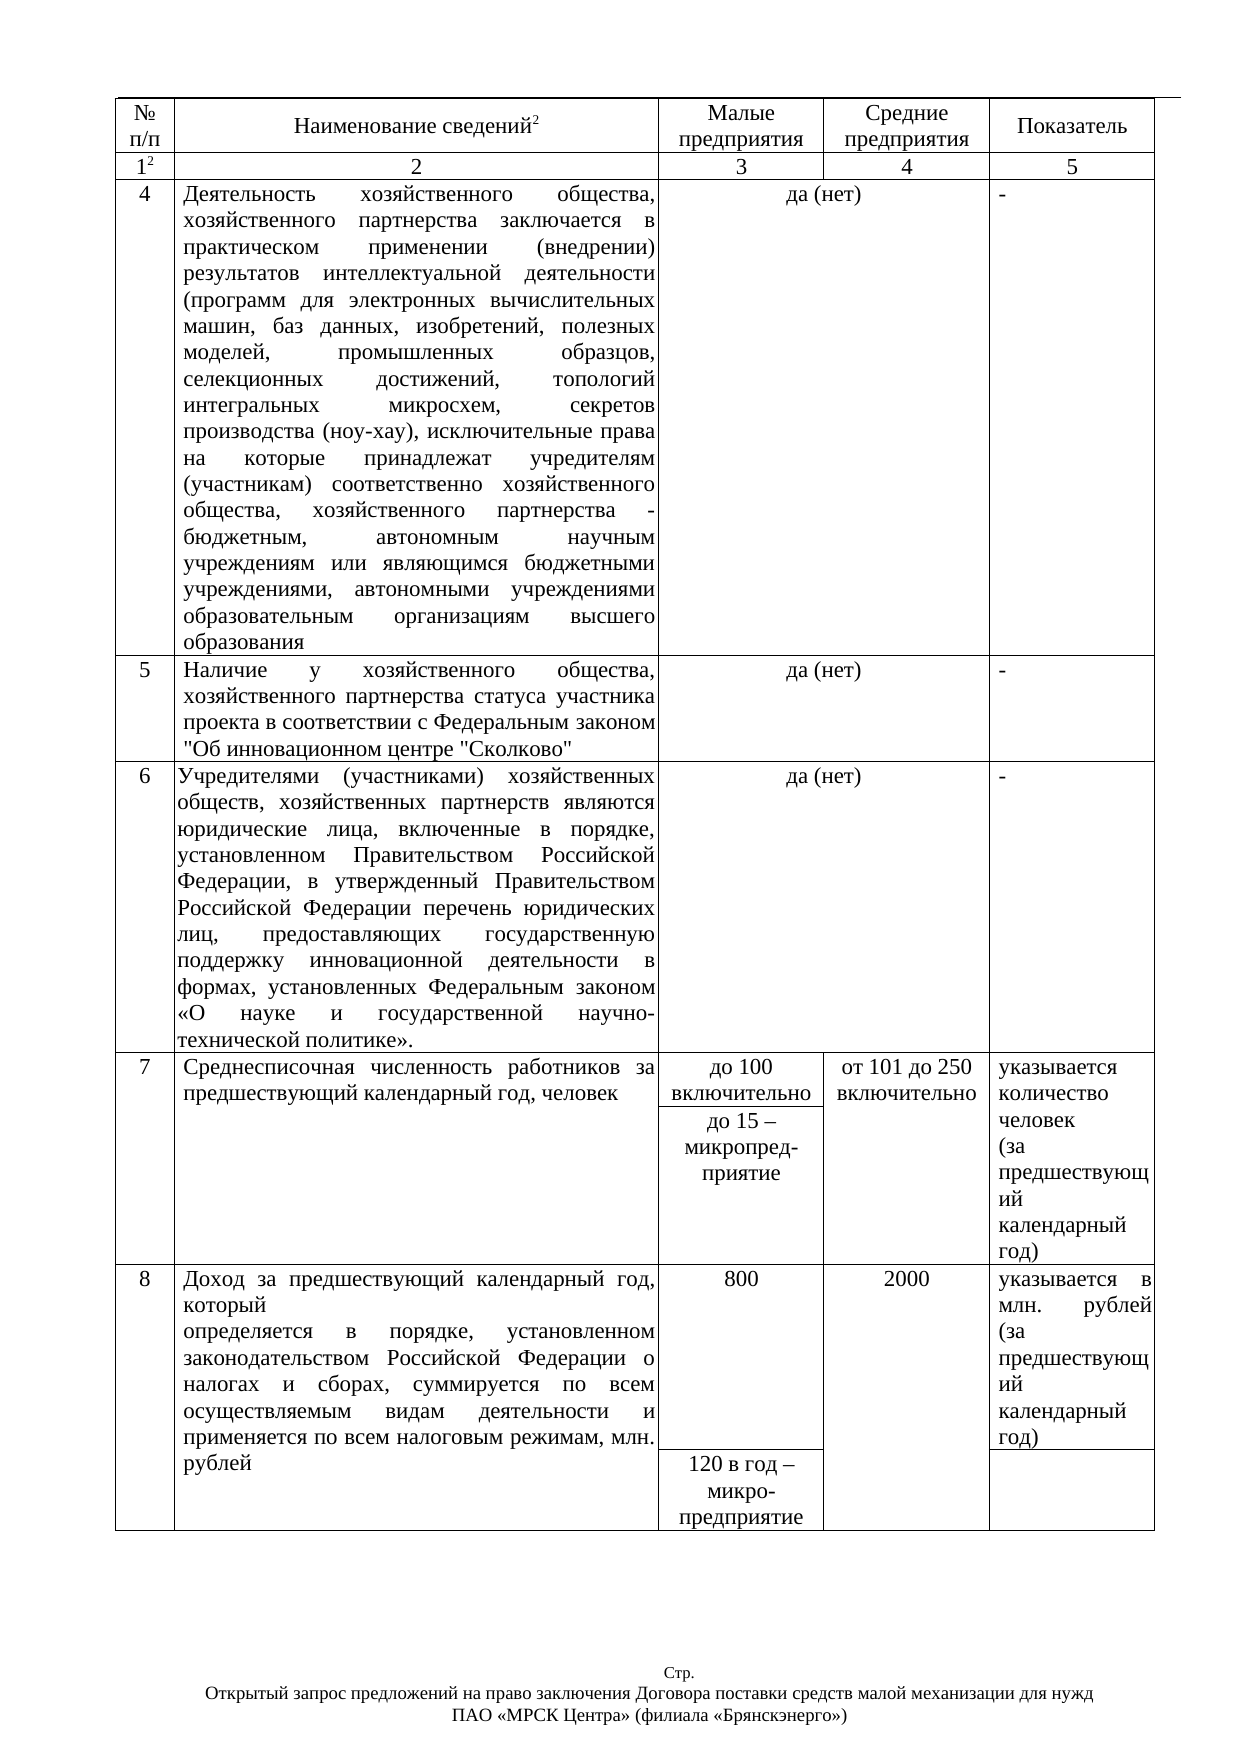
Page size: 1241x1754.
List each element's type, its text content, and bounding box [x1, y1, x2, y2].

table_cell до 100 включительно [659, 1053, 823, 1106]
table_cell 6 [116, 762, 174, 1052]
table_header Наименование сведений2 [175, 99, 658, 152]
table_cell - [990, 180, 1154, 654]
table_cell Наличие у хозяйственного общества, хозяйственного партнерства статуса участника проекта в соответствии с Федеральным законом "Об инновационном центре "Сколково" [175, 656, 658, 761]
table_cell 3 [659, 153, 823, 179]
table_cell указывается в млн. рублей (за предшествующий календарный год) [990, 1265, 1154, 1449]
table_cell 2000 [824, 1265, 989, 1529]
table_cell 120 в год – микропредприятие [659, 1450, 823, 1529]
table_header № п/п [116, 99, 174, 152]
table_cell Деятельность хозяйственного общества, хозяйственного партнерства заключается в практическом применении (внедрении) результатов интеллектуальной деятельности (программ для электронных вычислительных машин, баз данных, изобретений, полезных моделей, промышленных образцов, селекционных достижений, топологий интегральных микросхем, секретов производства (ноу-хау), исключительные права на которые принадлежат учредителям (участникам) соответственно хозяйственного общества, хозяйственного партнерства - бюджетным, автономным научным учреждениям или являющимся бюджетными учреждениями, автономными учреждениями образовательным организациям высшего образования [175, 180, 658, 654]
table_cell 4 [824, 153, 989, 179]
table_cell 5 [990, 153, 1154, 179]
table_cell 2 [175, 153, 658, 179]
table_cell указывается количество человек (за предшествующий календарный год) [990, 1053, 1154, 1264]
table_cell 4 [116, 180, 174, 654]
table_cell да (нет) [659, 762, 989, 1052]
table_header Показатель [990, 99, 1154, 152]
table_cell да (нет) [659, 180, 989, 654]
table_cell 8 [116, 1265, 174, 1529]
table_cell Учредителями (участниками) хозяйственных обществ, хозяйственных партнерств являются юридические лица, включенные в порядке, установленном Правительством Российской Федерации, в утвержденный Правительством Российской Федерации перечень юридических лиц, предоставляющих государственную поддержку инновационной деятельности в формах, установленных Федеральным законом «О науке и государственной научно-технической политике». [175, 762, 658, 1052]
table_header Средние предприятия [824, 99, 989, 152]
table_cell [990, 1450, 1154, 1529]
table_cell 12 [116, 153, 174, 179]
table_header Малые предприятия [659, 99, 823, 152]
table_cell Доход за предшествующий календарный год, который определяется в порядке, установленном законодательством Российской Федерации о налогах и сборах, суммируется по всем осуществляемым видам деятельности и применяется по всем налоговым режимам, млн. рублей [175, 1265, 658, 1529]
table_cell от 101 до 250 включительно [824, 1053, 989, 1264]
table_cell до 15 – микропредприятие [659, 1107, 823, 1264]
table_cell 7 [116, 1053, 174, 1264]
table_cell - [990, 762, 1154, 1052]
table_cell 5 [116, 656, 174, 761]
table_cell да (нет) [659, 656, 989, 761]
table_cell 800 [659, 1265, 823, 1449]
table_cell Среднесписочная численность работников за предшествующий календарный год, человек [175, 1053, 658, 1264]
table_cell - [990, 656, 1154, 761]
